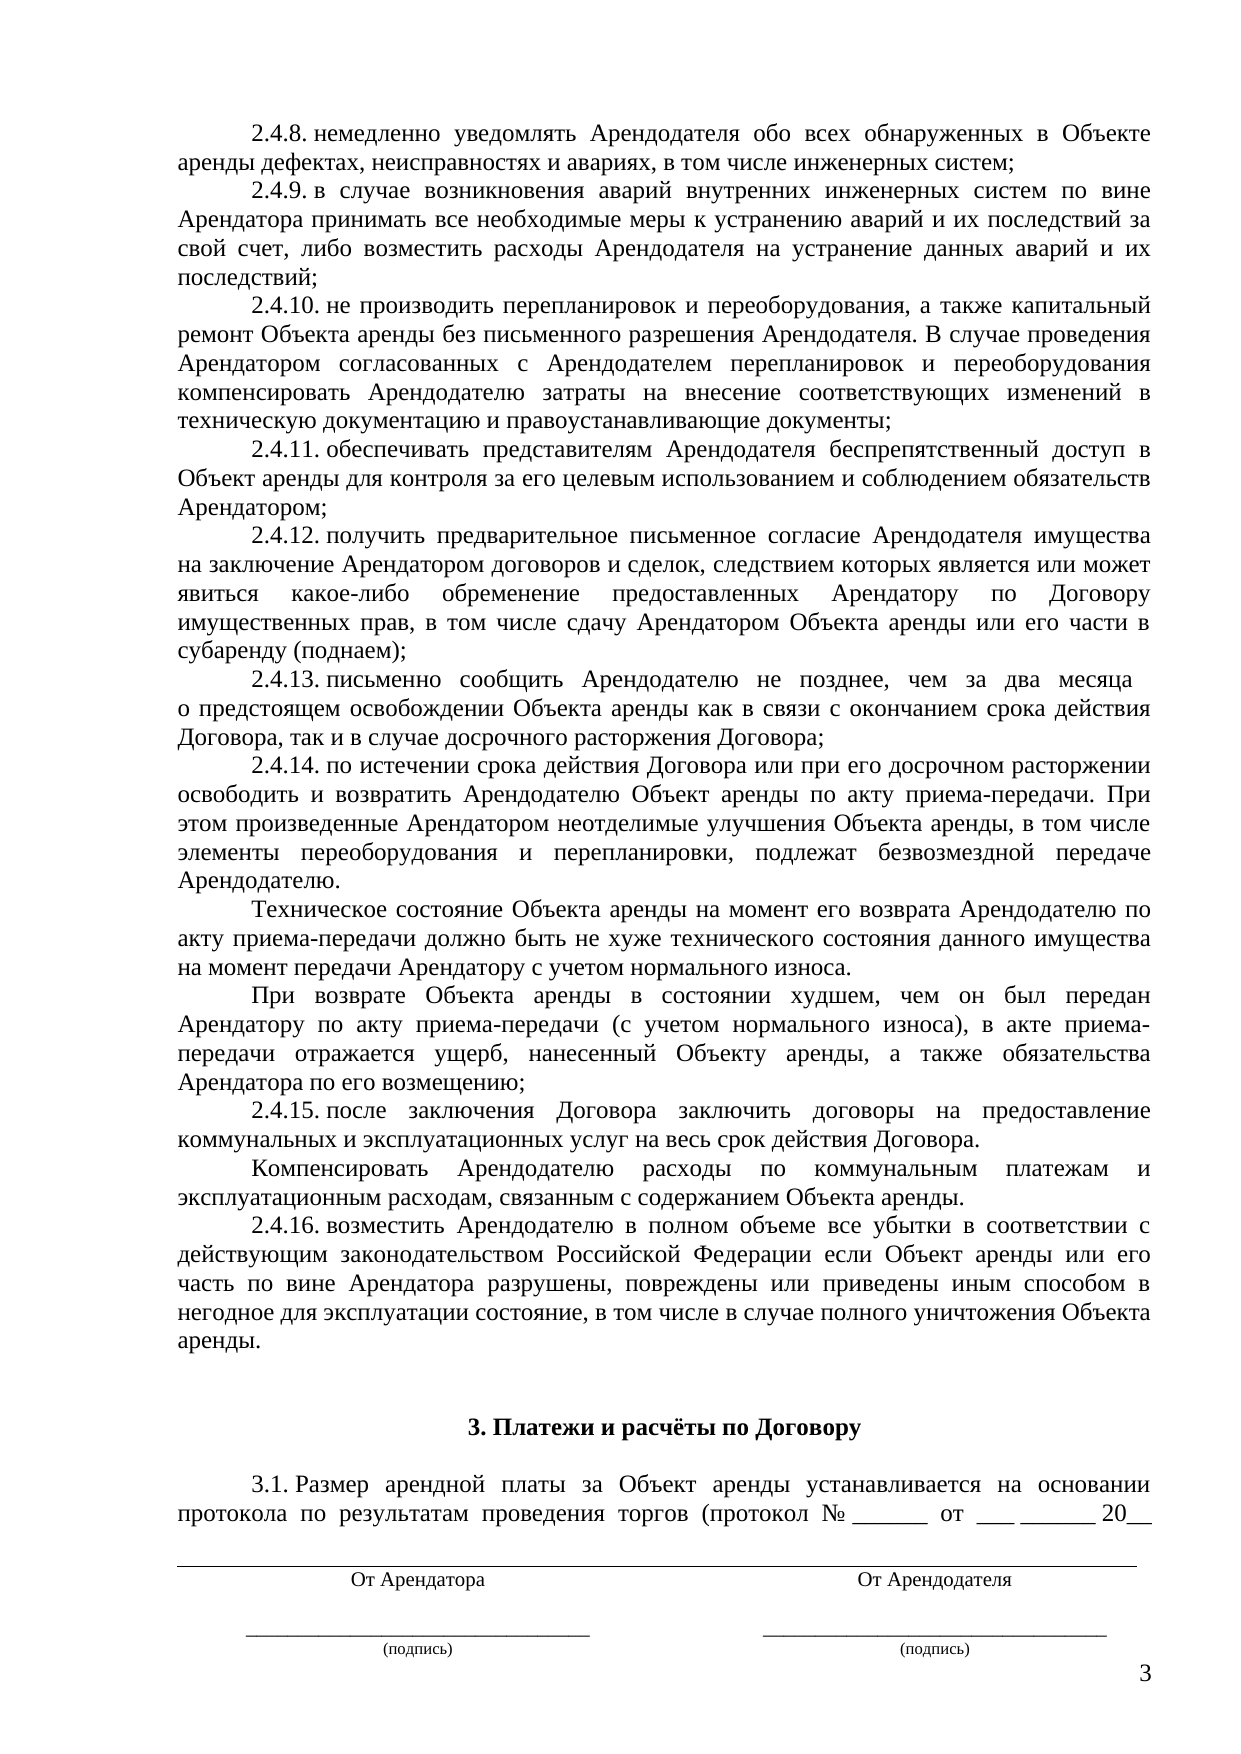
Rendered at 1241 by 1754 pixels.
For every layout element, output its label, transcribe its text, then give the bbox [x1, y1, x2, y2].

text 2.4.12. получить предварительное письменное согласие Арендодателя имущества на заключение Арендатором договоров и сделок, следствием которых является или может явиться какое-либо обременение предоставленных Арендатору по Договору имущественных прав, в том числе сдачу Арендатором Объекта аренды или его части в субаренду (поднаем); [177, 521, 1152, 664]
text Компенсировать Арендодателю расходы по коммунальным платежам и эксплуатационным расходам, связанным с содержанием Объекта аренды. [177, 1153, 1152, 1211]
text Техническое состояние Объекта аренды на момент его возврата Арендодателю по акту приема-передачи должно быть не хуже технического состояния данного имущества на момент передачи Арендатору с учетом нормального износа. [177, 894, 1152, 981]
text 2.4.16. возместить Арендодателю в полном объеме все убытки в соответствии с действующим законодательством Российской Федерации если Объект аренды или его часть по вине Арендатора разрушены, повреждены или приведены иным способом в негодное для эксплуатации состояние, в том числе в случае полного уничтожения Объекта аренды. [177, 1211, 1152, 1354]
text 3. Платежи и расчёты по Договору [177, 1412, 1152, 1441]
text 2.4.9. в случае возникновения аварий внутренних инженерных систем по вине Арендатора принимать все необходимые меры к устранению аварий и их последствий за свой счет, либо возместить расходы Арендодателя на устранение данных аварий и их последствий; [177, 176, 1152, 291]
text При возврате Объекта аренды в состоянии худшем, чем он был передан Арендатору по акту приема-передачи (с учетом нормального износа), в акте приема-передачи отражается ущерб, нанесенный Объекту аренды, а также обязательства Арендатора по его возмещению; [177, 981, 1152, 1096]
text 2.4.14. по истечении срока действия Договора или при его досрочном расторжении освободить и возвратить Арендодателю Объект аренды по акту приема-передачи. При этом произведенные Арендатором неотделимые улучшения Объекта аренды, в том числе элементы переоборудования и перепланировки, подлежат безвозмездной передаче Арендодателю. [177, 751, 1152, 894]
text 2.4.13. письменно сообщить Арендодателю не позднее, чем за два месяца о предстоящем освобождении Объекта аренды как в связи с окончанием срока действия Договора, так и в случае досрочного расторжения Договора; [177, 664, 1152, 751]
text 2.4.11. обеспечивать представителям Арендодателя беспрепятственный доступ в Объект аренды для контроля за его целевым использованием и соблюдением обязательств Арендатором; [177, 434, 1152, 521]
text 2.4.8. немедленно уведомлять Арендодателя обо всех обнаруженных в Объекте аренды дефектах, неисправностях и авариях, в том числе инженерных систем; [177, 118, 1152, 176]
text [177, 1469, 1152, 1527]
text 2.4.15. после заключения Договора заключить договоры на предоставление коммунальных и эксплуатационных услуг на весь срок действия Договора. [177, 1096, 1152, 1153]
text 2.4.10. не производить перепланировок и переоборудования, а также капитальный ремонт Объекта аренды без письменного разрешения Арендодателя. В случае проведения Арендатором согласованных с Арендодателем перепланировок и переоборудования компенсировать Арендодателю затраты на внесение соответствующих изменений в техническую документацию и правоустанавливающие документы; [177, 291, 1152, 434]
